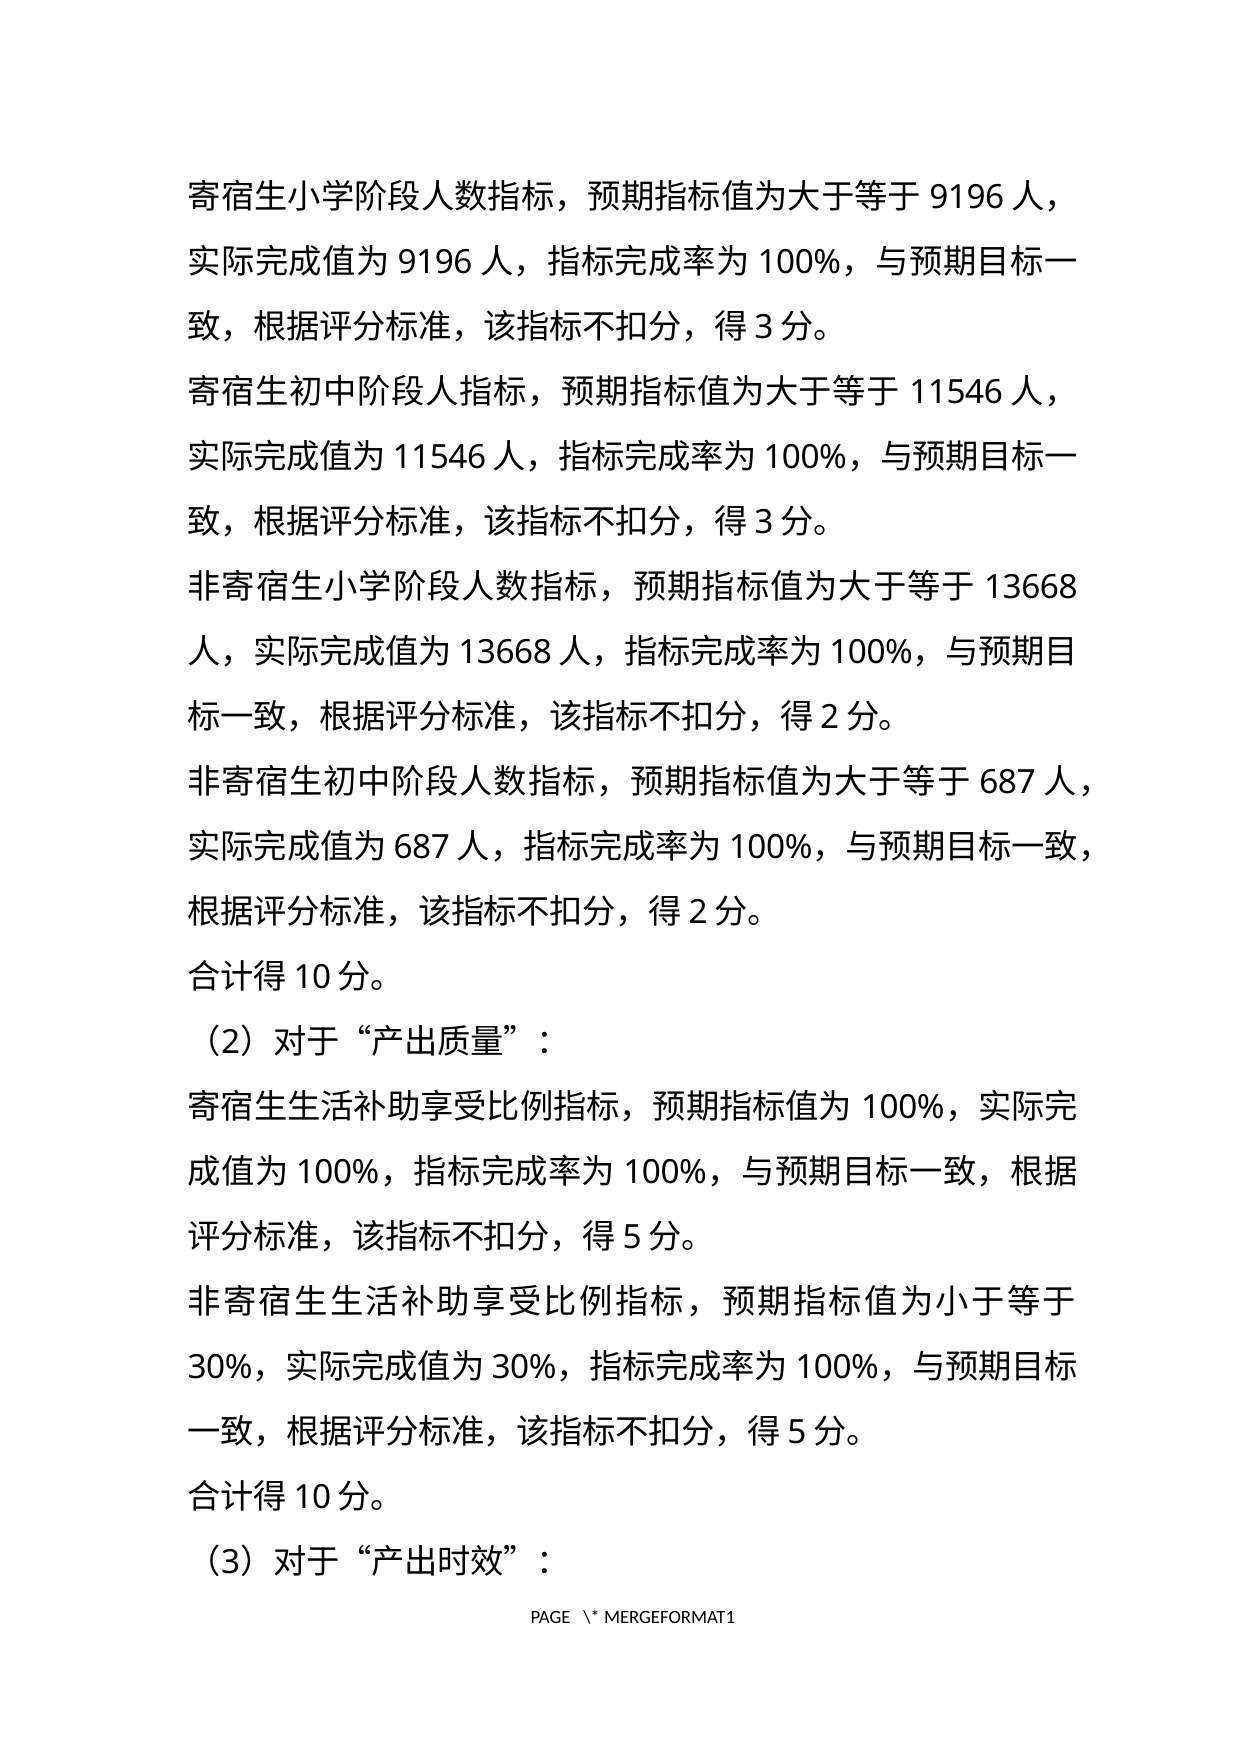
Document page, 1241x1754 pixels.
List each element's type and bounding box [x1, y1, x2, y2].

text [187, 162, 1078, 1592]
